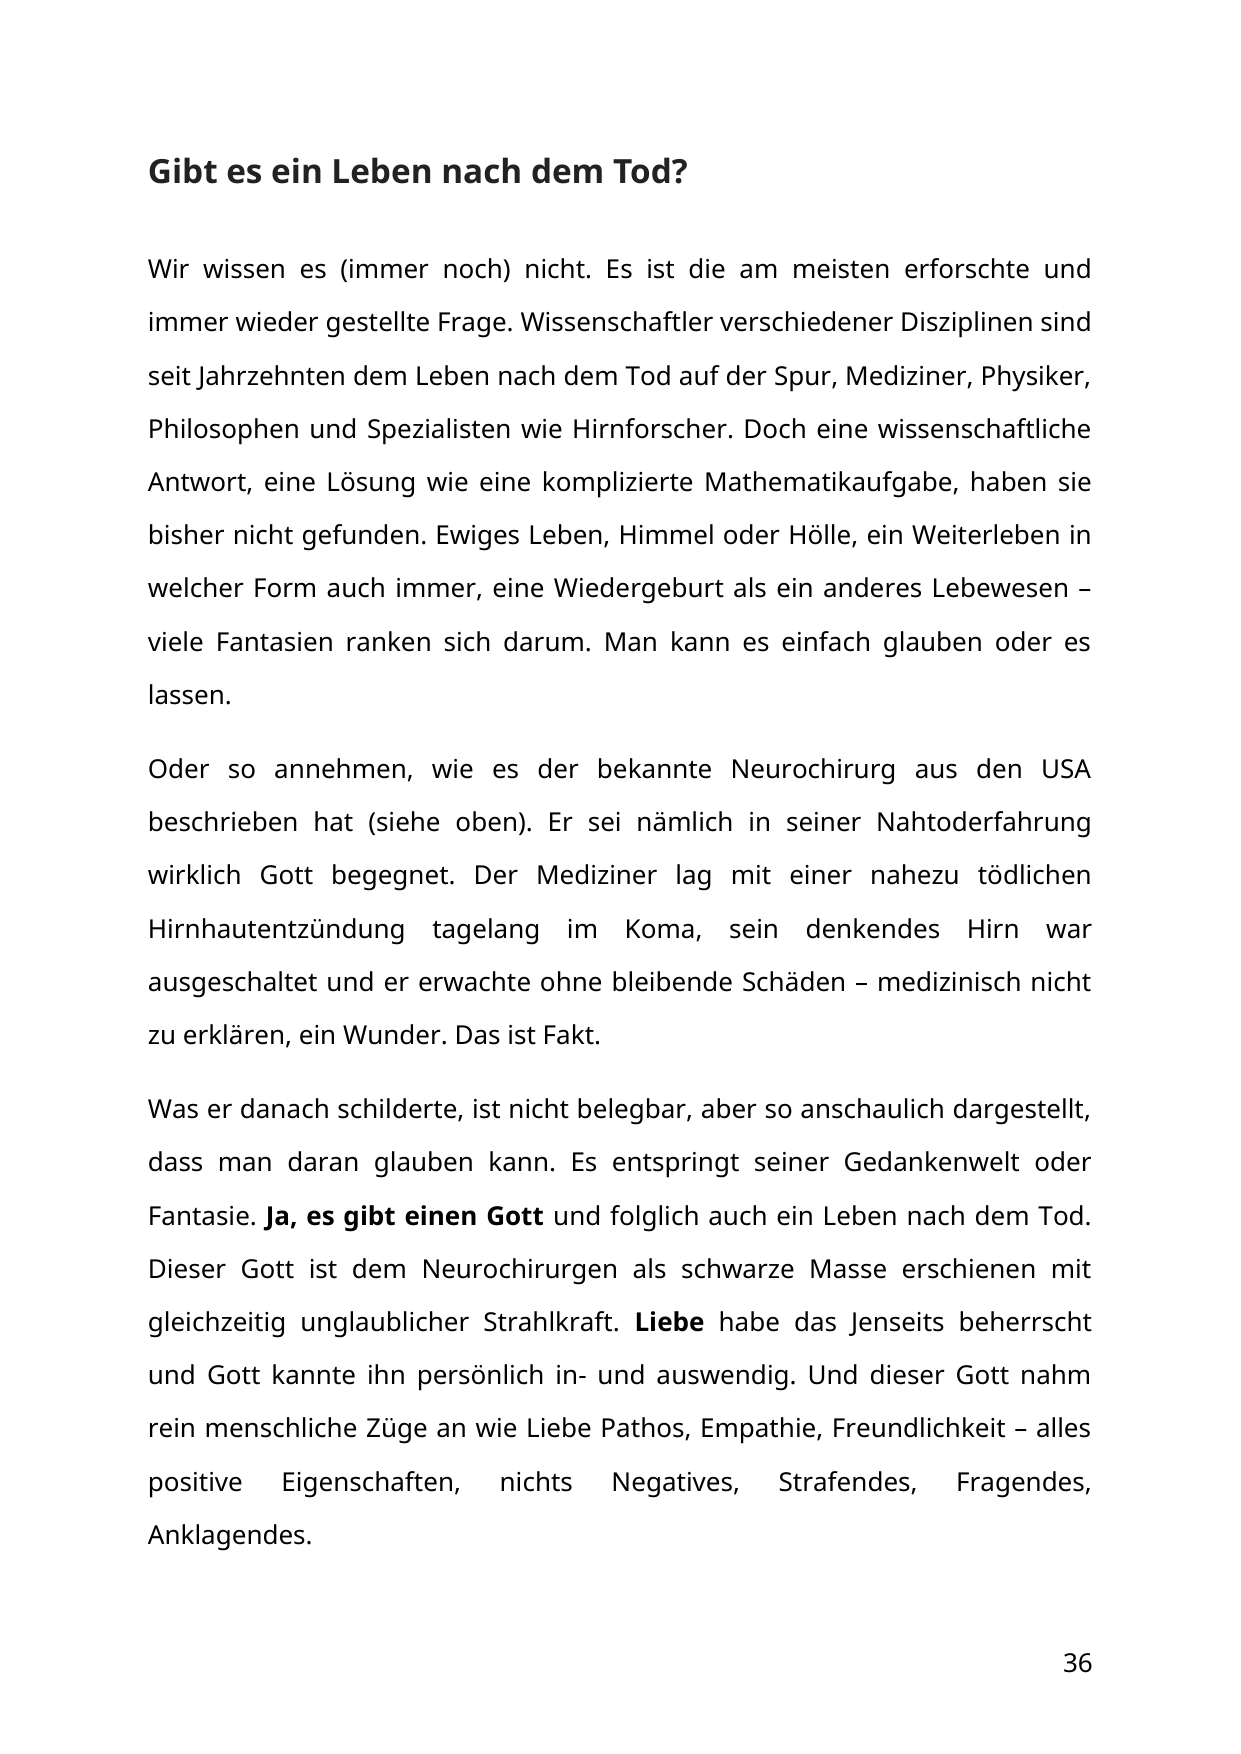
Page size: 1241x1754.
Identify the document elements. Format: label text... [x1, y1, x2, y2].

text Was er danach schilderte, ist nicht belegbar, aber so anschaulich dargestellt, dass man daran glauben kann. Es entspringt seiner Gedankenwelt oder Fantasie. Ja, es gibt einen Gott und folglich auch ein Leben nach dem Tod. Dieser Gott ist dem Neurochirurgen als schwarze Masse erschienen mit gleichzeitig unglaublicher Strahlkraft. Liebe habe das Jenseits beherrscht und Gott kannte ihn persönlich in- und auswendig. Und dieser Gott nahm rein menschliche Züge an wie Liebe Pathos, Empathie, Freundlichkeit – alles positive Eigenschaften, nichts Negatives, Strafendes, Fragendes, Anklagendes. [148, 1091, 1093, 1552]
subtitle Gibt es ein Leben nach dem Tod? [148, 148, 1093, 193]
text Oder so annehmen, wie es der bekannte Neurochirurg aus den USA beschrieben hat (siehe oben). Er sei nämlich in seiner Nahtoderfahrung wirklich Gott begegnet. Der Mediziner lag mit einer nahezu tödlichen Hirnhautentzündung tagelang im Koma, sein denkendes Hirn war ausgeschaltet und er erwachte ohne bleibende Schäden – medizinisch nicht zu erklären, ein Wunder. Das ist Fakt. [148, 751, 1093, 1052]
text Wir wissen es (immer noch) nicht. Es ist die am meisten erforschte und immer wieder gestellte Frage. Wissenschaftler verschiedener Disziplinen sind seit Jahrzehnten dem Leben nach dem Tod auf der Spur, Mediziner, Physiker, Philosophen und Spezialisten wie Hirnforscher. Doch eine wissenschaftliche Antwort, eine Lösung wie eine komplizierte Mathematikaufgabe, haben sie bisher nicht gefunden. Ewiges Leben, Himmel oder Hölle, ein Weiterleben in welcher Form auch immer, eine Wiedergeburt als ein anderes Lebewesen – viele Fantasien ranken sich darum. Man kann es einfach glauben oder es lassen. [148, 251, 1093, 712]
